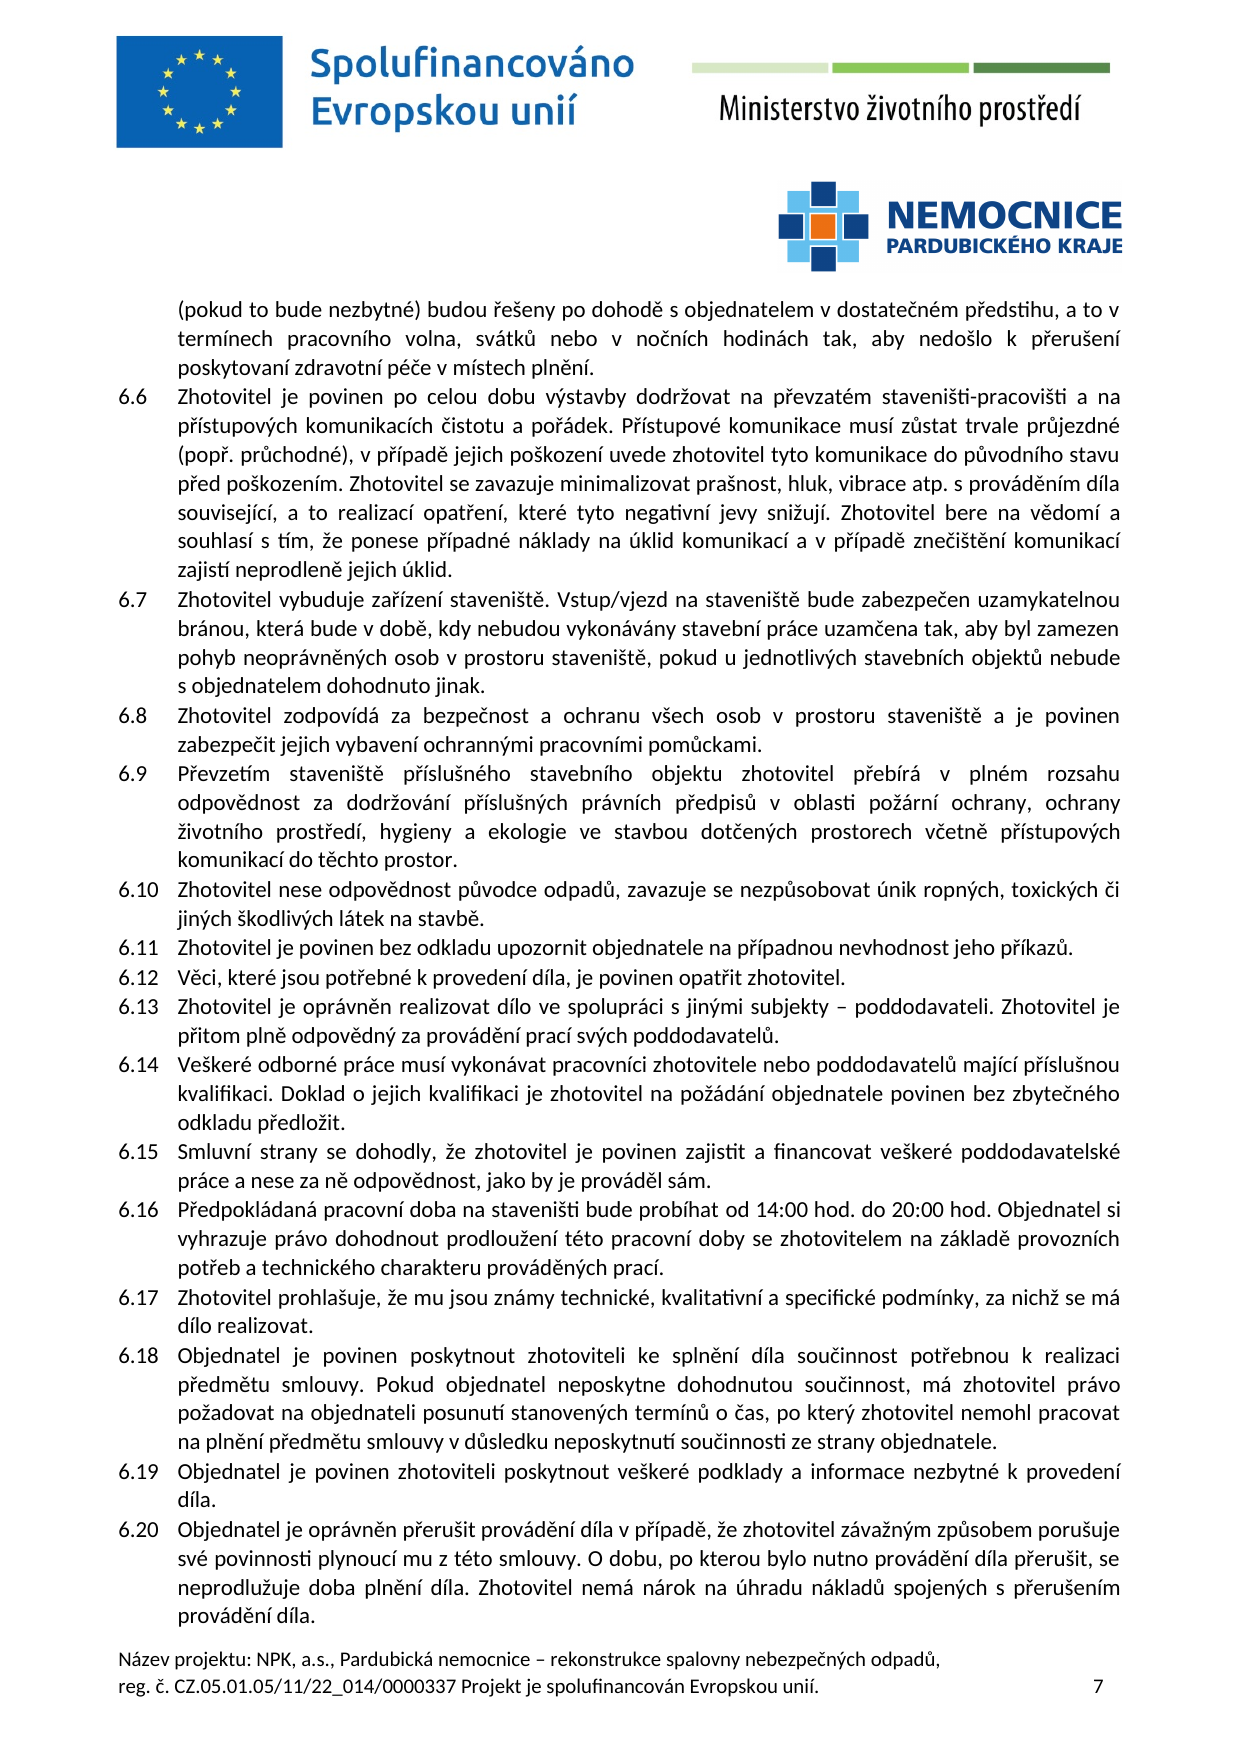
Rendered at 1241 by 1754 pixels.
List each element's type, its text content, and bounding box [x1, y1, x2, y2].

picture [113, 32, 1118, 151]
list Objednatel je oprávněn přerušit provádění díla v případě, že zhotovitel závažným způsobem porušuje své povinnosti plynoucí mu z této smlouvy. O dobu, po kterou bylo nutno provádění díla přerušit, se neprodlužuje doba plnění díla. Zhotovitel nemá nárok na úhradu nákladů spojených s přerušením provádění díla. [118, 1515, 1122, 1629]
list Zhotovitel je povinen bez odkladu upozornit objednatele na případnou nevhodnost jeho příkazů. [118, 933, 1122, 961]
list Zhotovitel prohlašuje, že mu jsou známy technické, kvalitativní a specifické podmínky, za nichž se má dílo realizovat. [118, 1283, 1122, 1339]
list Zhotovitel je oprávněn realizovat dílo ve spolupráci s jinými subjekty – poddodavateli. Zhotovitel je přitom plně odpovědný za provádění prací svých poddodavatelů. [118, 992, 1122, 1049]
list Předpokládaná pracovní doba na staveništi bude probíhat od 14:00 hod. do 20:00 hod. Objednatel si vyhrazuje právo dohodnout prodloužení této pracovní doby se zhotovitelem na základě provozních potřeb a technického charakteru prováděných prací. [118, 1196, 1122, 1281]
list Zhotovitel zodpovídá za bezpečnost a ochranu všech osob v prostoru staveniště a je povinen zabezpečit jejich vybavení ochrannými pracovními pomůckami. [118, 701, 1122, 758]
list Převzetím staveniště příslušného stavebního objektu zhotovitel přebírá v plném rozsahu odpovědnost za dodržování příslušných právních předpisů v oblasti požární ochrany, ochrany životního prostředí, hygieny a ekologie ve stavbou dotčených prostorech včetně přístupových komunikací do těchto prostor. [118, 759, 1122, 874]
picture [777, 180, 1123, 273]
list Zhotovitel nese odpovědnost původce odpadů, zavazuje se nezpůsobovat únik ropných, toxických či jiných škodlivých látek na stavbě. [118, 875, 1122, 932]
list Veškeré odborné práce musí vykonávat pracovníci zhotovitele nebo poddodavatelů mající příslušnou kvalifikaci. Doklad o jejich kvalifikaci je zhotovitel na požádání objednatele povinen bez zbytečného odkladu předložit. [118, 1050, 1122, 1136]
list Objednatel je povinen zhotoviteli poskytnout veškeré podklady a informace nezbytné k provedení díla. [118, 1457, 1122, 1514]
list Objednatel je povinen poskytnout zhotoviteli ke splnění díla součinnost potřebnou k realizaci předmětu smlouvy. Pokud objednatel neposkytne dohodnutou součinnost, má zhotovitel právo požadovat na objednateli posunutí stanovených termínů o čas, po který zhotovitel nemohl pracovat na plnění předmětu smlouvy v důsledku neposkytnutí součinnosti ze strany objednatele. [118, 1341, 1122, 1455]
list Smluvní strany se dohodly, že zhotovitel je povinen zajistit a financovat veškeré poddodavatelské práce a nese za ně odpovědnost, jako by je prováděl sám. [118, 1137, 1122, 1194]
list Věci, které jsou potřebné k provedení díla, je povinen opatřit zhotovitel. [118, 963, 1122, 991]
list Zhotovitel je povinen po celou dobu výstavby dodržovat na převzatém staveništi-pracovišti a na přístupových komunikacích čistotu a pořádek. Přístupové komunikace musí zůstat trvale průjezdné (popř. průchodné), v případě jejich poškození uvede zhotovitel tyto komunikace do původního stavu před poškozením. Zhotovitel se zavazuje minimalizovat prašnost, hluk, vibrace atp. s prováděním díla související, a to realizací opatření, které tyto negativní jevy snižují. Zhotovitel bere na vědomí a souhlasí s tím, že ponese případné náklady na úklid komunikací a v případě znečištění komunikací zajistí neprodleně jejich úklid. [118, 382, 1122, 583]
list Zhotovitel vybuduje zařízení staveniště. Vstup/vjezd na staveniště bude zabezpečen uzamykatelnou bránou, která bude v době, kdy nebudou vykonávány stavební práce uzamčena tak, aby byl zamezen pohyb neoprávněných osob v prostoru staveniště, pokud u jednotlivých stavebních objektů nebude s objednatelem dohodnuto jinak. [118, 585, 1122, 699]
